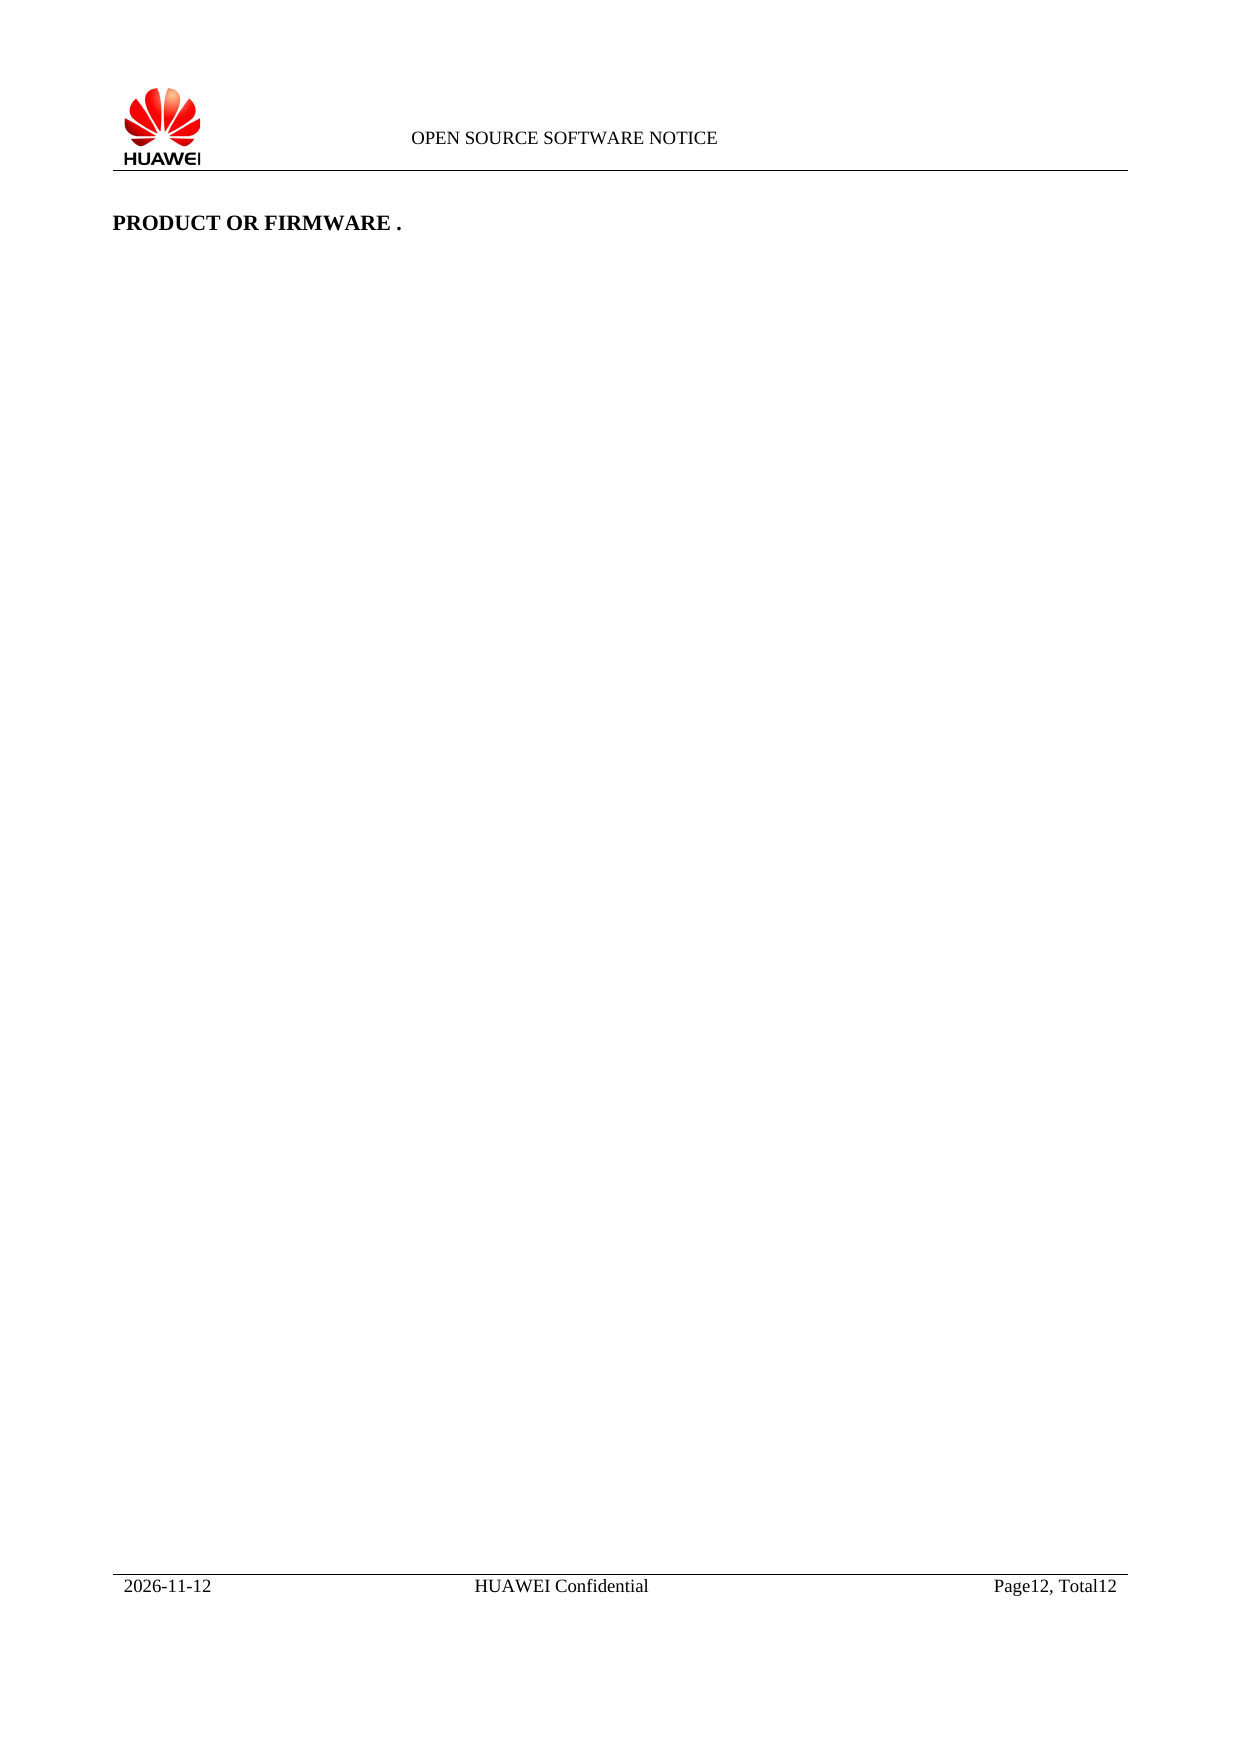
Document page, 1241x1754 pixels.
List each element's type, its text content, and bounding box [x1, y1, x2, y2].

text This offer is valid for three years from the moment we distributed the product or firmware . [112, 206, 1128, 239]
picture [124, 88, 201, 165]
